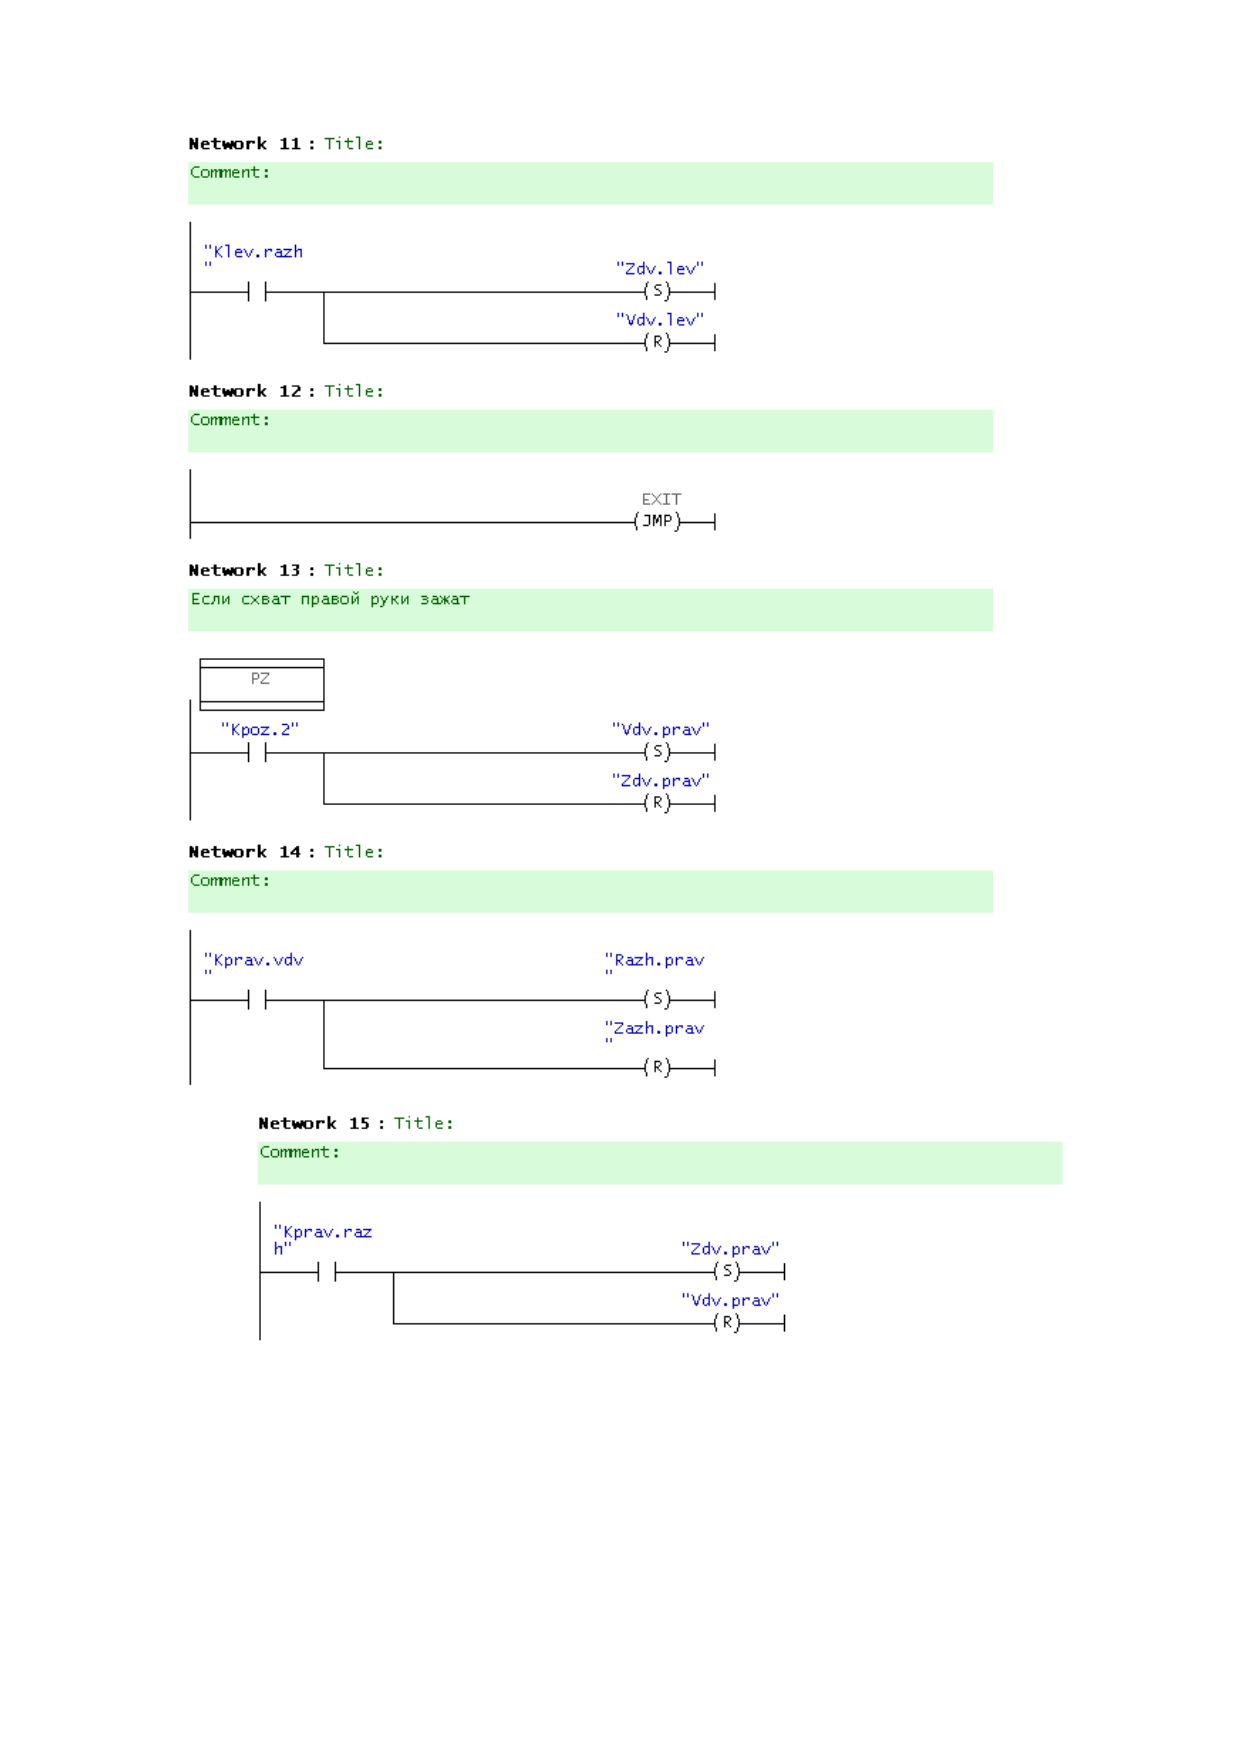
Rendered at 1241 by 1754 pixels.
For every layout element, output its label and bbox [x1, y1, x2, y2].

picture [177, 131, 993, 1088]
picture [251, 1112, 1064, 1359]
